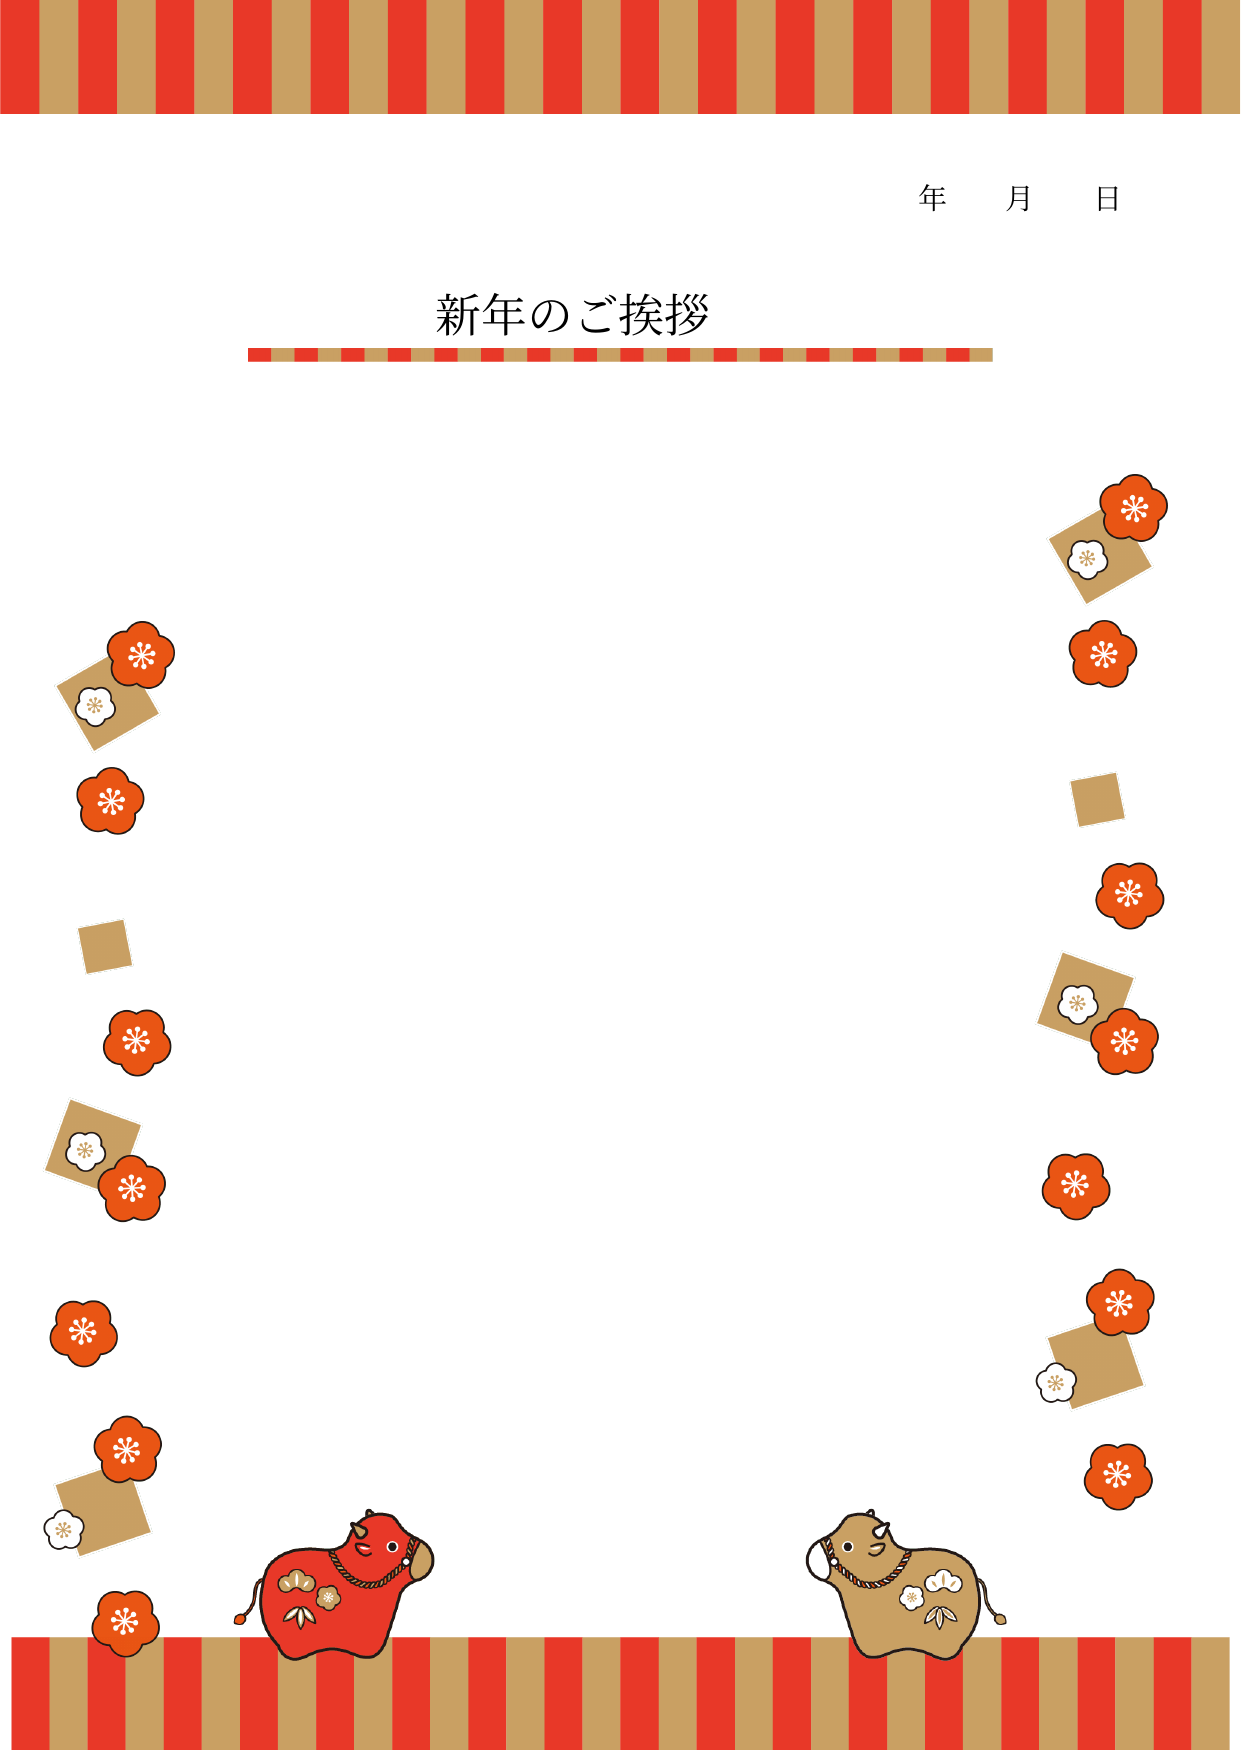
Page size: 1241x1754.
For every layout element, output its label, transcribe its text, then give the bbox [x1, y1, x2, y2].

text 年 月 日 [118, 176, 1122, 217]
picture [248, 348, 993, 362]
text 新年のご挨拶 [118, 280, 1028, 346]
picture [0, 0, 1241, 114]
picture [10, 462, 1230, 1750]
